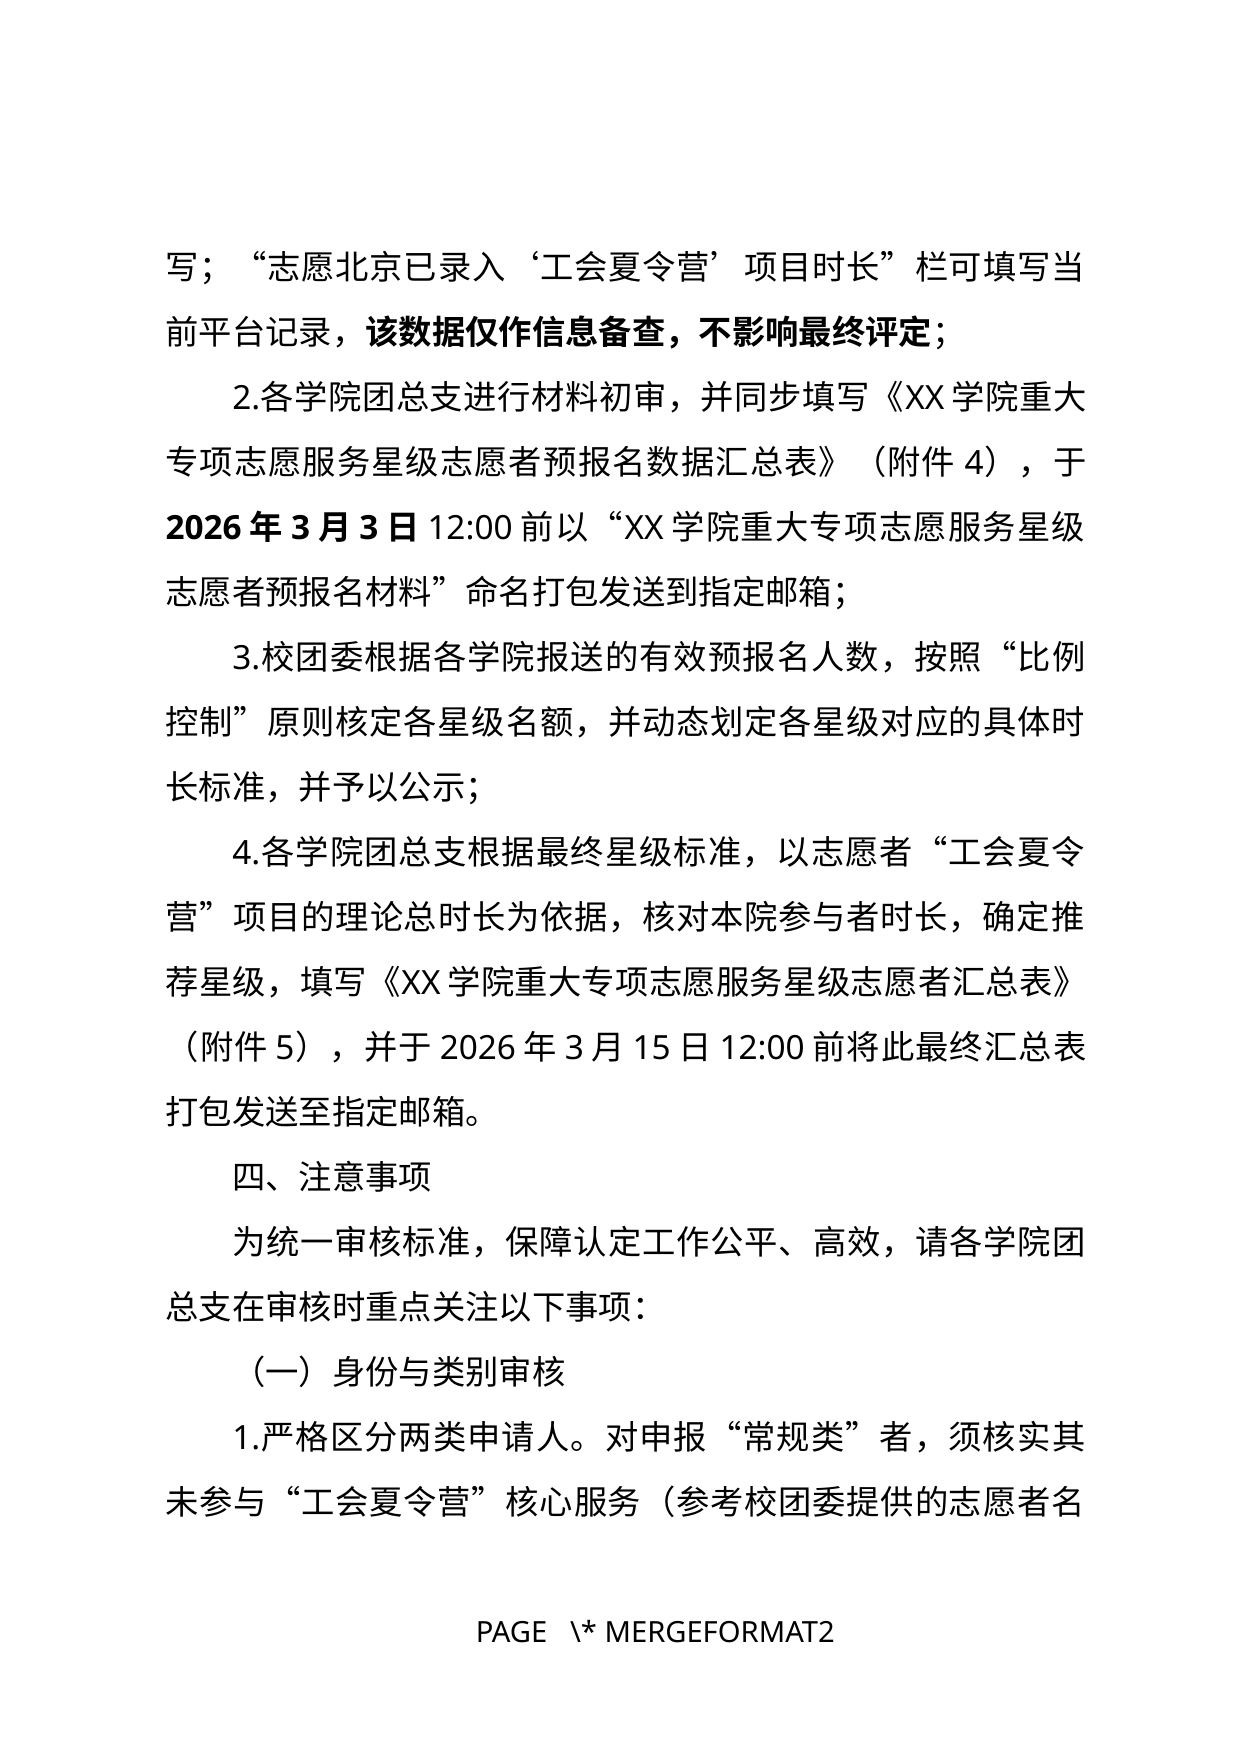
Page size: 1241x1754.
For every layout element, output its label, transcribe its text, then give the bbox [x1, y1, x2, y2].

text 2.各学院团总支进行材料初审，并同步填写《XX学院重大专项志愿服务星级志愿者预报名数据汇总表》（附件4），于2026年3月3日12:00前以“XX学院重大专项志愿服务星级志愿者预报名材料”命名打包发送到指定邮箱； [165, 363, 1087, 623]
text 4.各学院团总支根据最终星级标准，以志愿者“工会夏令营”项目的理论总时长为依据，核对本院参与者时长，确定推荐星级，填写《XX学院重大专项志愿服务星级志愿者汇总表》（附件5），并于2026年3月15日12:00前将此最终汇总表打包发送至指定邮箱。 [165, 818, 1087, 1143]
text 四、注意事项 [165, 1143, 1087, 1208]
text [165, 233, 1087, 363]
text 3.校团委根据各学院报送的有效预报名人数，按照“比例控制”原则核定各星级名额，并动态划定各星级对应的具体时长标准，并予以公示； [165, 623, 1087, 818]
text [165, 1403, 1087, 1533]
text （一）身份与类别审核 [165, 1338, 1087, 1403]
text 为统一审核标准，保障认定工作公平、高效，请各学院团总支在审核时重点关注以下事项： [165, 1208, 1087, 1338]
